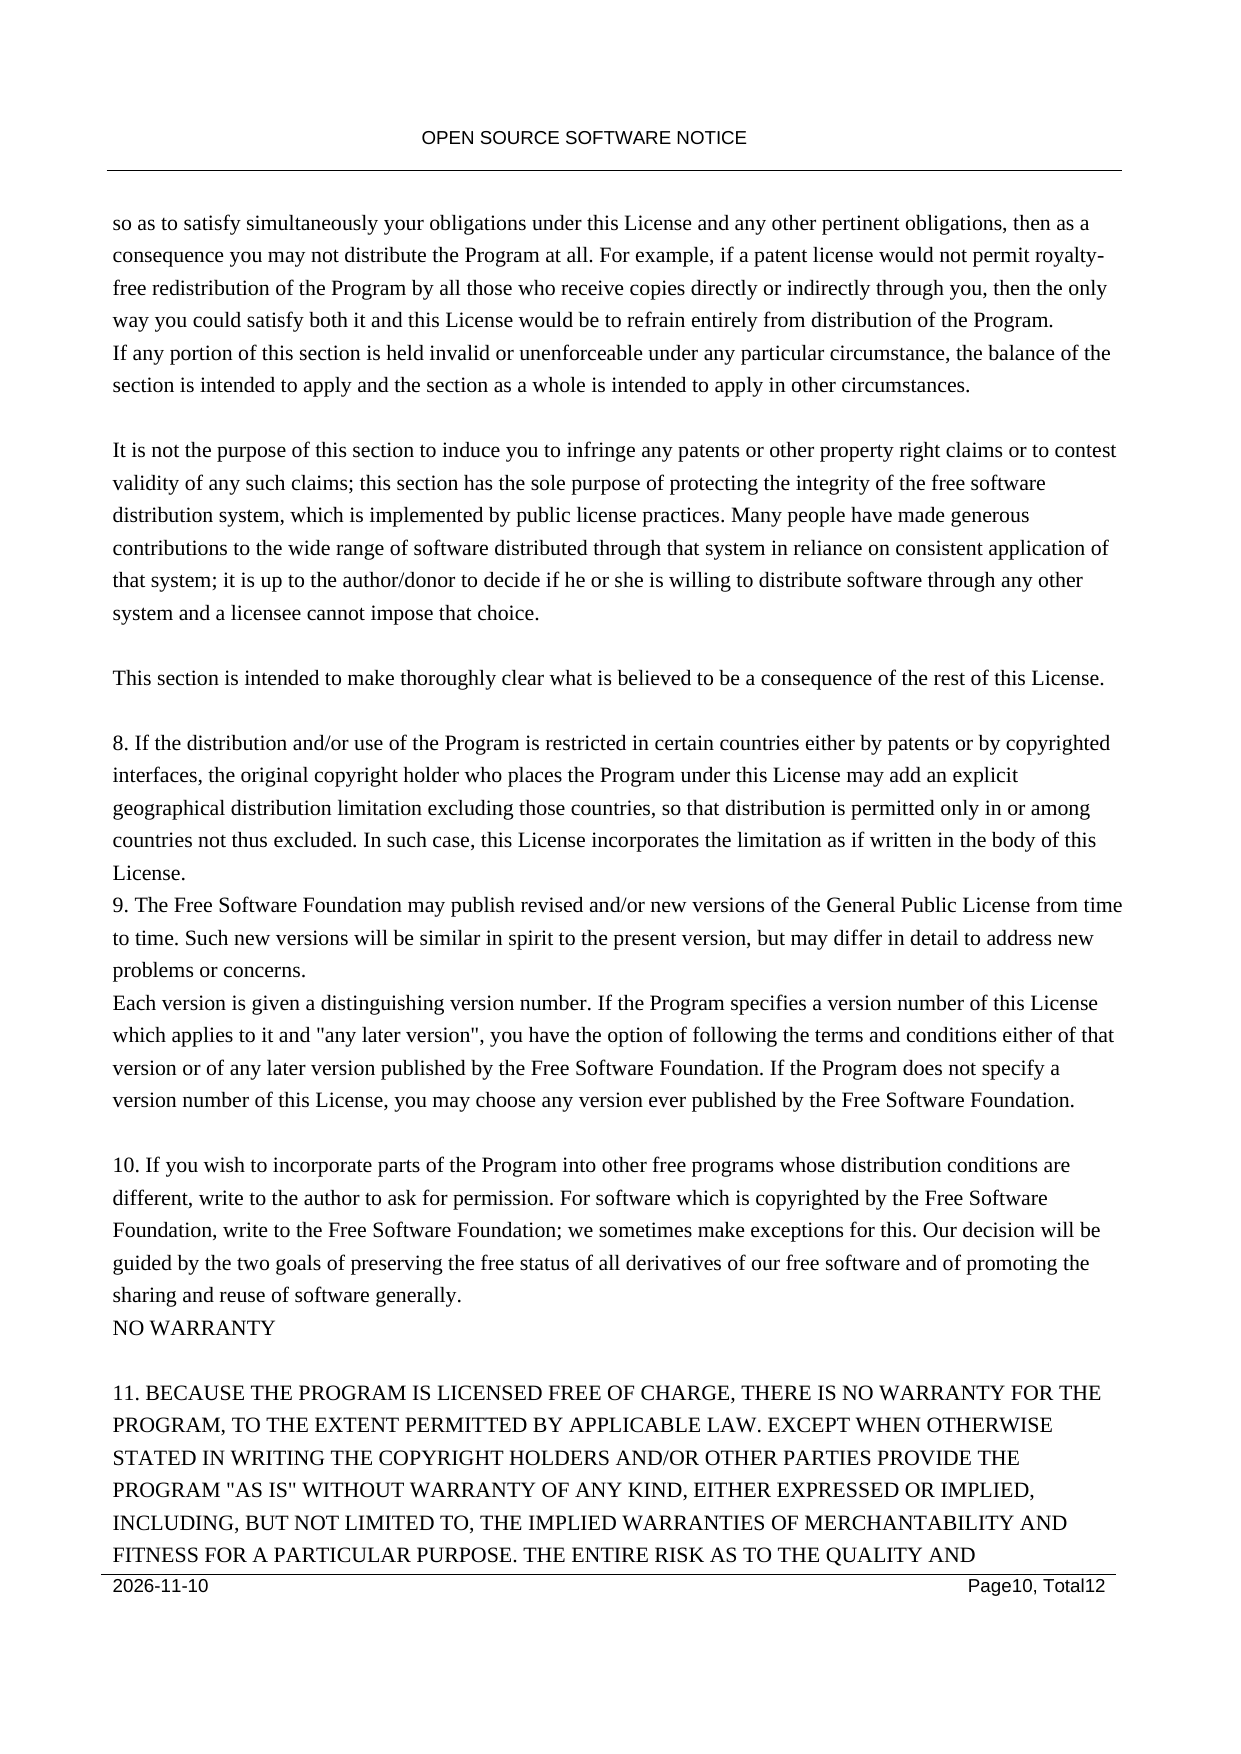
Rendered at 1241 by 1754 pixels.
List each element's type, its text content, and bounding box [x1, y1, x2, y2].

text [112, 1376, 1128, 1571]
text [112, 206, 1128, 336]
text If any portion of this section is held invalid or unenforceable under any particular circumstance, the balance of the section is intended to apply and the section as a whole is intended to apply in other circumstances. [112, 336, 1128, 401]
text NO WARRANTY [112, 1311, 1128, 1344]
text Each version is given a distinguishing version number. If the Program specifies a version number of this License which applies to it and "any later version", you have the option of following the terms and conditions either of that version or of any later version published by the Free Software Foundation. If the Program does not specify a version number of this License, you may choose any version ever published by the Free Software Foundation. [112, 986, 1128, 1116]
text This section is intended to make thoroughly clear what is believed to be a consequence of the rest of this License. [112, 661, 1128, 694]
text 10. If you wish to incorporate parts of the Program into other free programs whose distribution conditions are different, write to the author to ask for permission. For software which is copyrighted by the Free Software Foundation, write to the Free Software Foundation; we sometimes make exceptions for this. Our decision will be guided by the two goals of preserving the free status of all derivatives of our free software and of promoting the sharing and reuse of software generally. [112, 1149, 1128, 1311]
text 9. The Free Software Foundation may publish revised and/or new versions of the General Public License from time to time. Such new versions will be similar in spirit to the present version, but may differ in detail to address new problems or concerns. [112, 889, 1128, 986]
text It is not the purpose of this section to induce you to infringe any patents or other property right claims or to contest validity of any such claims; this section has the sole purpose of protecting the integrity of the free software distribution system, which is implemented by public license practices. Many people have made generous contributions to the wide range of software distributed through that system in reliance on consistent application of that system; it is up to the author/donor to decide if he or she is willing to distribute software through any other system and a licensee cannot impose that choice. [112, 434, 1128, 629]
text 8. If the distribution and/or use of the Program is restricted in certain countries either by patents or by copyrighted interfaces, the original copyright holder who places the Program under this License may add an explicit geographical distribution limitation excluding those countries, so that distribution is permitted only in or among countries not thus excluded. In such case, this License incorporates the limitation as if written in the body of this License. [112, 726, 1128, 889]
